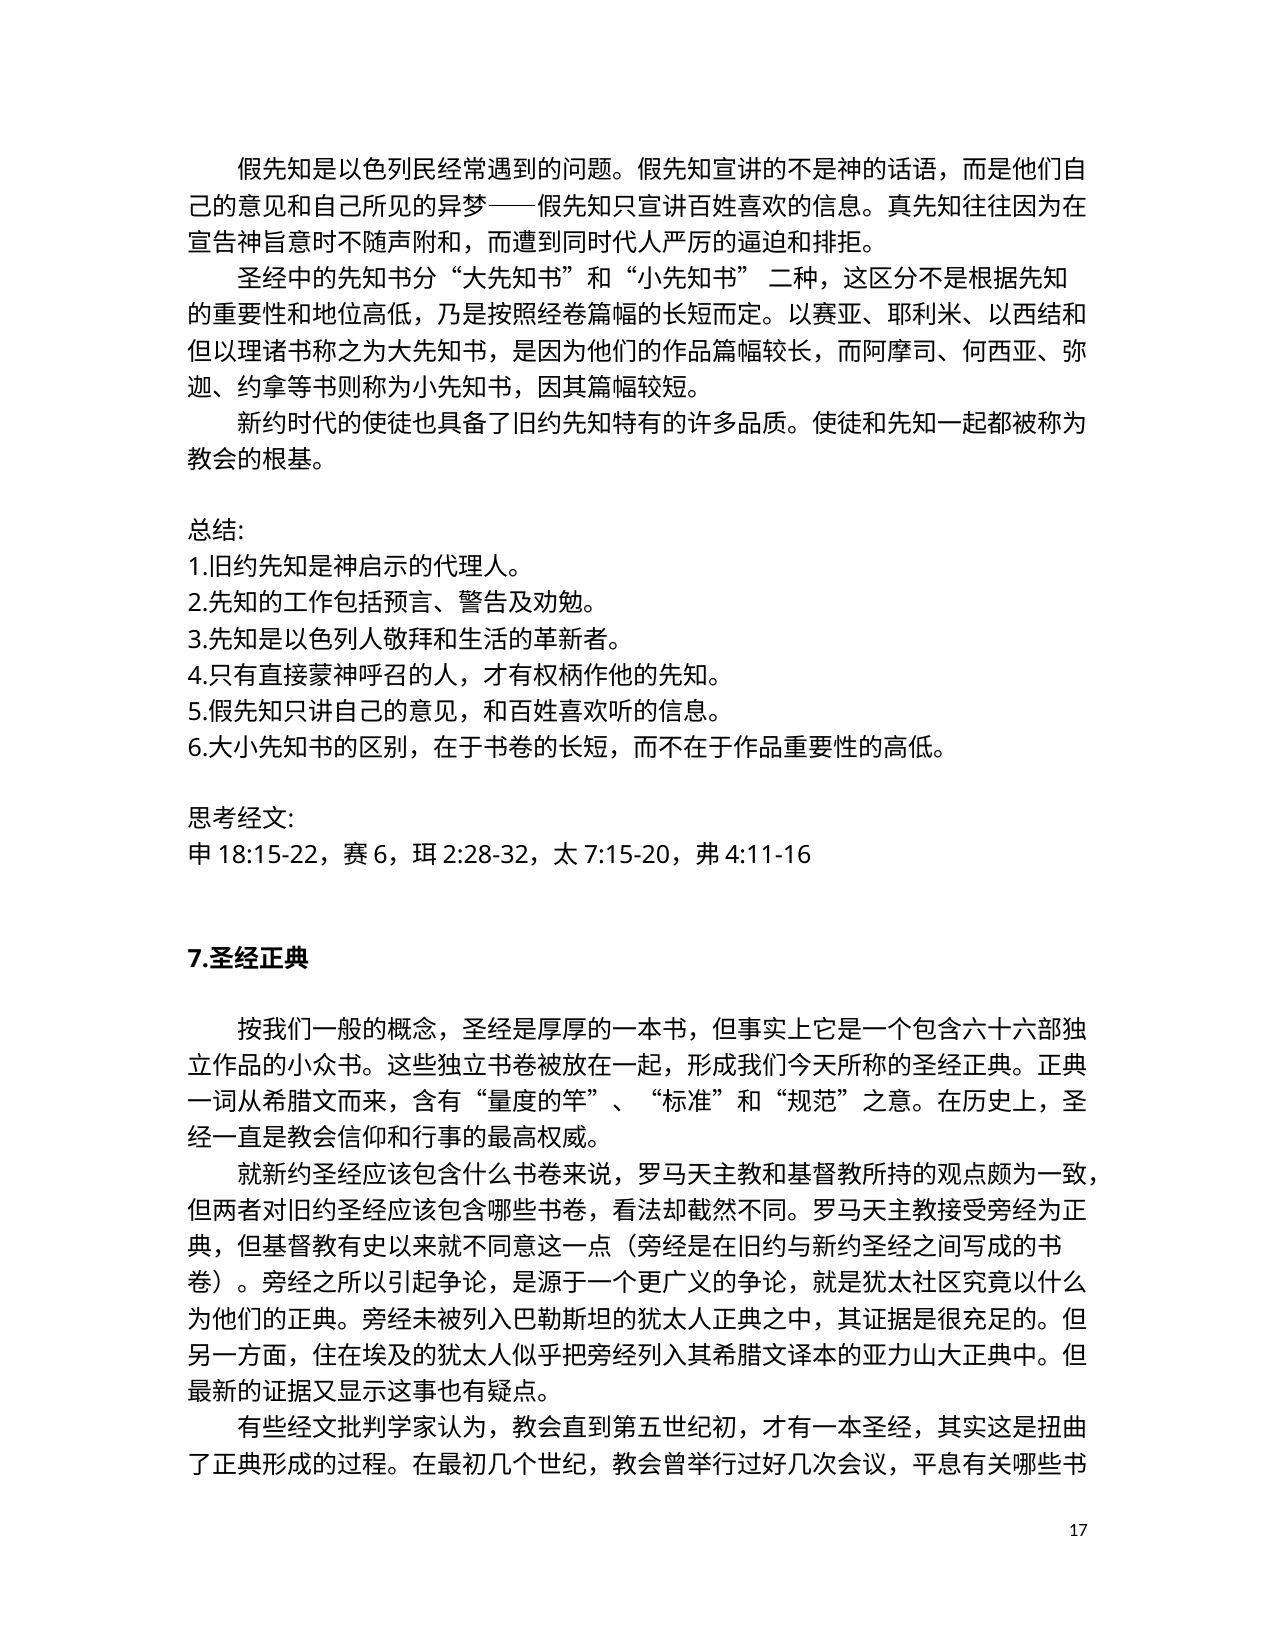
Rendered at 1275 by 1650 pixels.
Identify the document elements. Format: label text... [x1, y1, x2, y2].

text 假先知是以色列民经常遇到的问题。假先知宣讲的不是神的话语，而是他们自己的意见和自己所见的异梦——假先知只宣讲百姓喜欢的信息。真先知往往因为在宣告神旨意时不随声附和，而遭到同时代人严厉的逼迫和排拒。 [187, 150, 1087, 259]
text 3.先知是以色列人敬拜和生活的革新者。 [187, 619, 1087, 655]
text 新约时代的使徒也具备了旧约先知特有的许多品质。使徒和先知一起都被称为教会的根基。 [187, 404, 1087, 476]
text 5.假先知只讲自己的意见，和百姓喜欢听的信息。 [187, 692, 1087, 728]
text 申18:15-22，赛6，珥2:28-32，太7:15-20，弗4:11-16 [187, 834, 1087, 871]
text 4.只有直接蒙神呼召的人，才有权柄作他的先知。 [187, 655, 1087, 692]
text 总结: [187, 510, 1087, 547]
text 7.圣经正典 [187, 939, 1087, 975]
text 思考经文: [187, 798, 1087, 834]
text 1.旧约先知是神启示的代理人。 [187, 547, 1087, 583]
text 就新约圣经应该包含什么书卷来说，罗马天主教和基督教所持的观点颇为一致，但两者对旧约圣经应该包含哪些书卷，看法却截然不同。罗马天主教接受旁经为正典，但基督教有史以来就不同意这一点（旁经是在旧约与新约圣经之间写成的书卷）。旁经之所以引起争论，是源于一个更广义的争论，就是犹太社区究竟以什么为他们的正典。旁经未被列入巴勒斯坦的犹太人正典之中，其证据是很充足的。但另一方面，住在埃及的犹太人似乎把旁经列入其希腊文译本的亚力山大正典中。但最新的证据又显示这事也有疑点。 [187, 1154, 1087, 1408]
text 2.先知的工作包括预言、警告及劝勉。 [187, 583, 1087, 619]
text 圣经中的先知书分“大先知书”和“小先知书” 二种，这区分不是根据先知的重要性和地位高低，乃是按照经卷篇幅的长短而定。以赛亚、耶利米、以西结和但以理诸书称之为大先知书，是因为他们的作品篇幅较长，而阿摩司、何西亚、弥迦、约拿等书则称为小先知书，因其篇幅较短。 [187, 259, 1087, 404]
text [187, 1408, 1087, 1480]
text 按我们一般的概念，圣经是厚厚的一本书，但事实上它是一个包含六十六部独立作品的小众书。这些独立书卷被放在一起，形成我们今天所称的圣经正典。正典一词从希腊文而来，含有“量度的竿”、“标准”和“规范”之意。在历史上，圣经一直是教会信仰和行事的最高权威。 [187, 1009, 1087, 1154]
text 6.大小先知书的区别，在于书卷的长短，而不在于作品重要性的高低。 [187, 728, 1087, 764]
